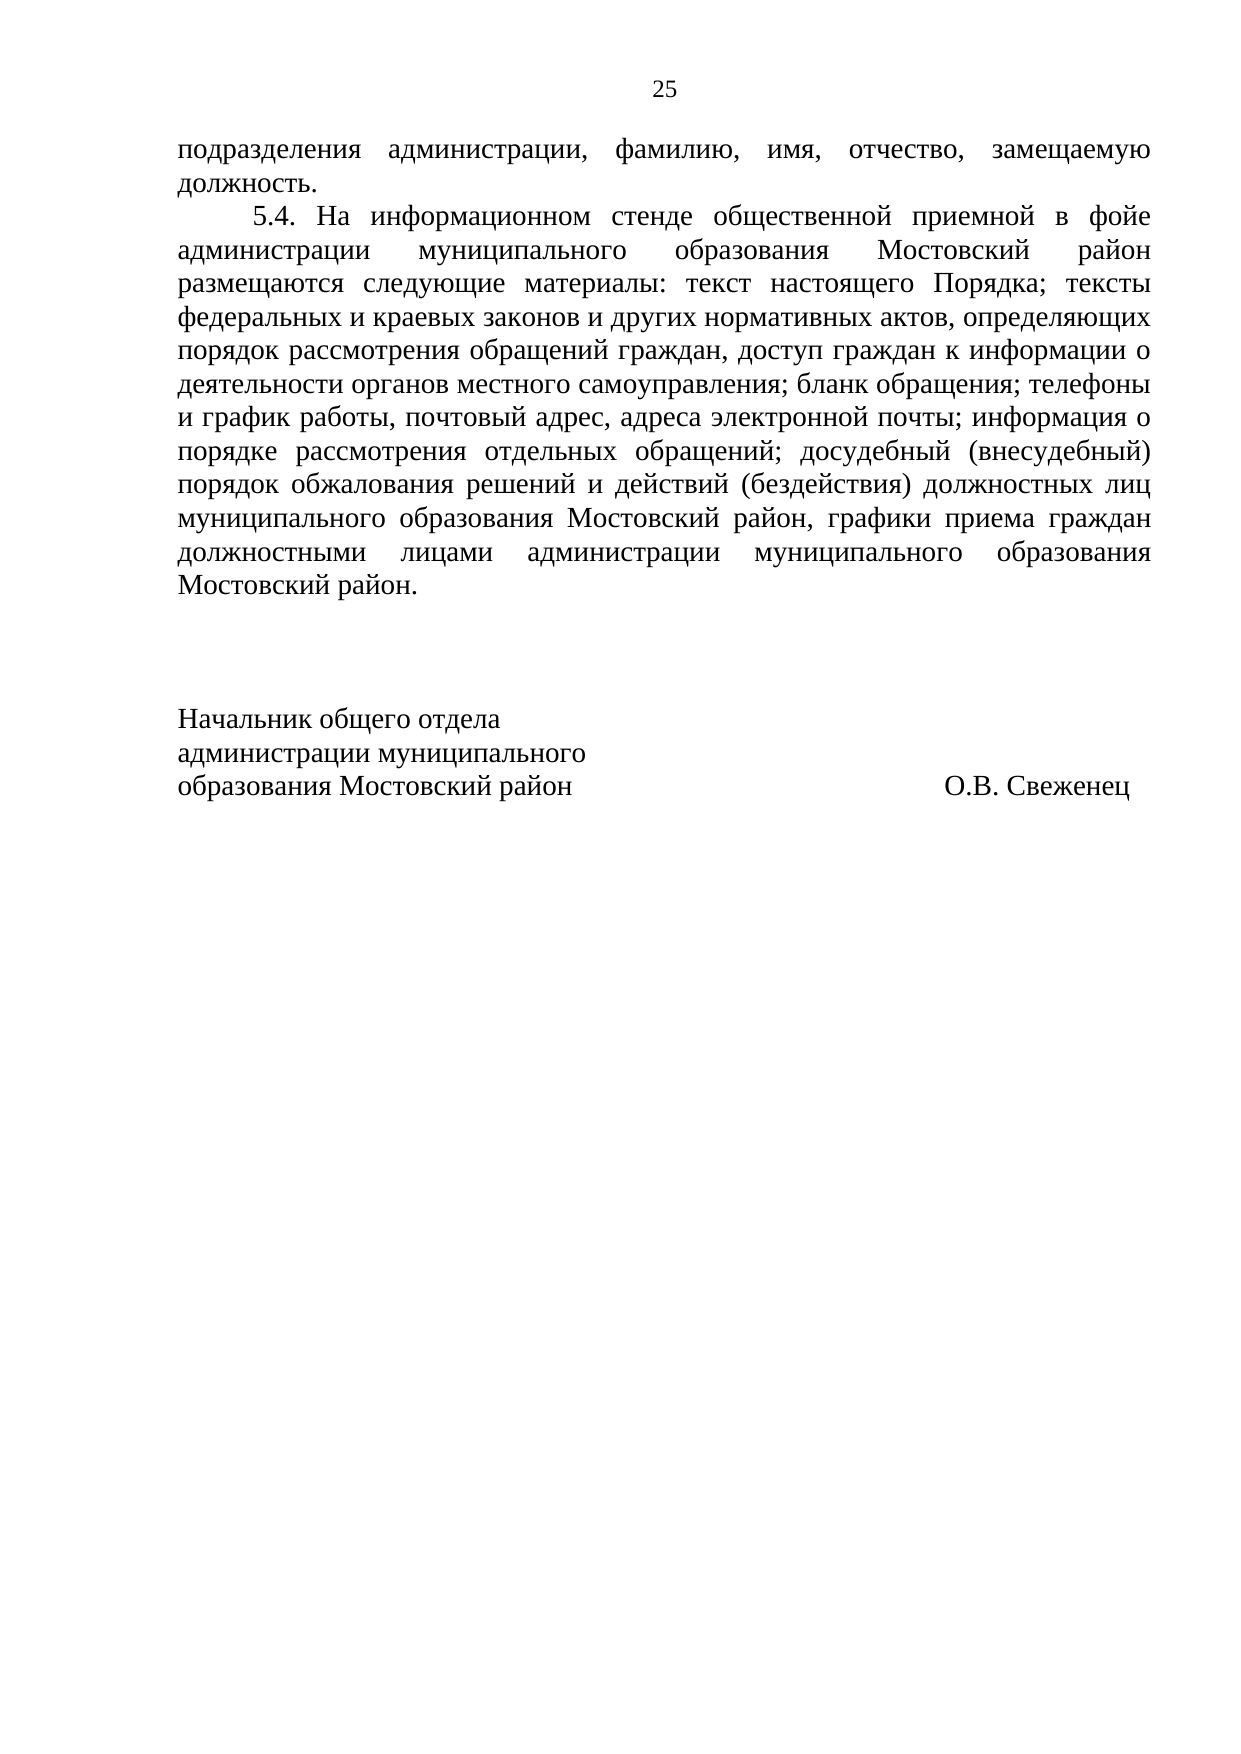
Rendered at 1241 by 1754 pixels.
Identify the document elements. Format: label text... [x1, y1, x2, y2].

text 5.4. На информационном стенде общественной приемной в фойе администрации муниципального образования Мостовский район размещаются следующие материалы: текст настоящего Порядка; тексты федеральных и краевых законов и других нормативных актов, определяющих порядок рассмотрения обращений граждан, доступ граждан к информации о деятельности органов местного самоуправления; бланк обращения; телефоны и график работы, почтовый адрес, адреса электронной почты; информация о порядке рассмотрения отдельных обращений; досудебный (внесудебный) порядок обжалования решений и действий (бездействия) должностных лиц муниципального образования Мостовский район, графики приема граждан должностными лицами администрации муниципального образования Мостовский район. [177, 198, 1152, 601]
text Начальник общего отдела [177, 701, 1152, 735]
text администрации муниципального [177, 735, 1152, 768]
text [177, 131, 1152, 198]
text образования Мостовский район О.В. Свеженец [177, 768, 1152, 802]
